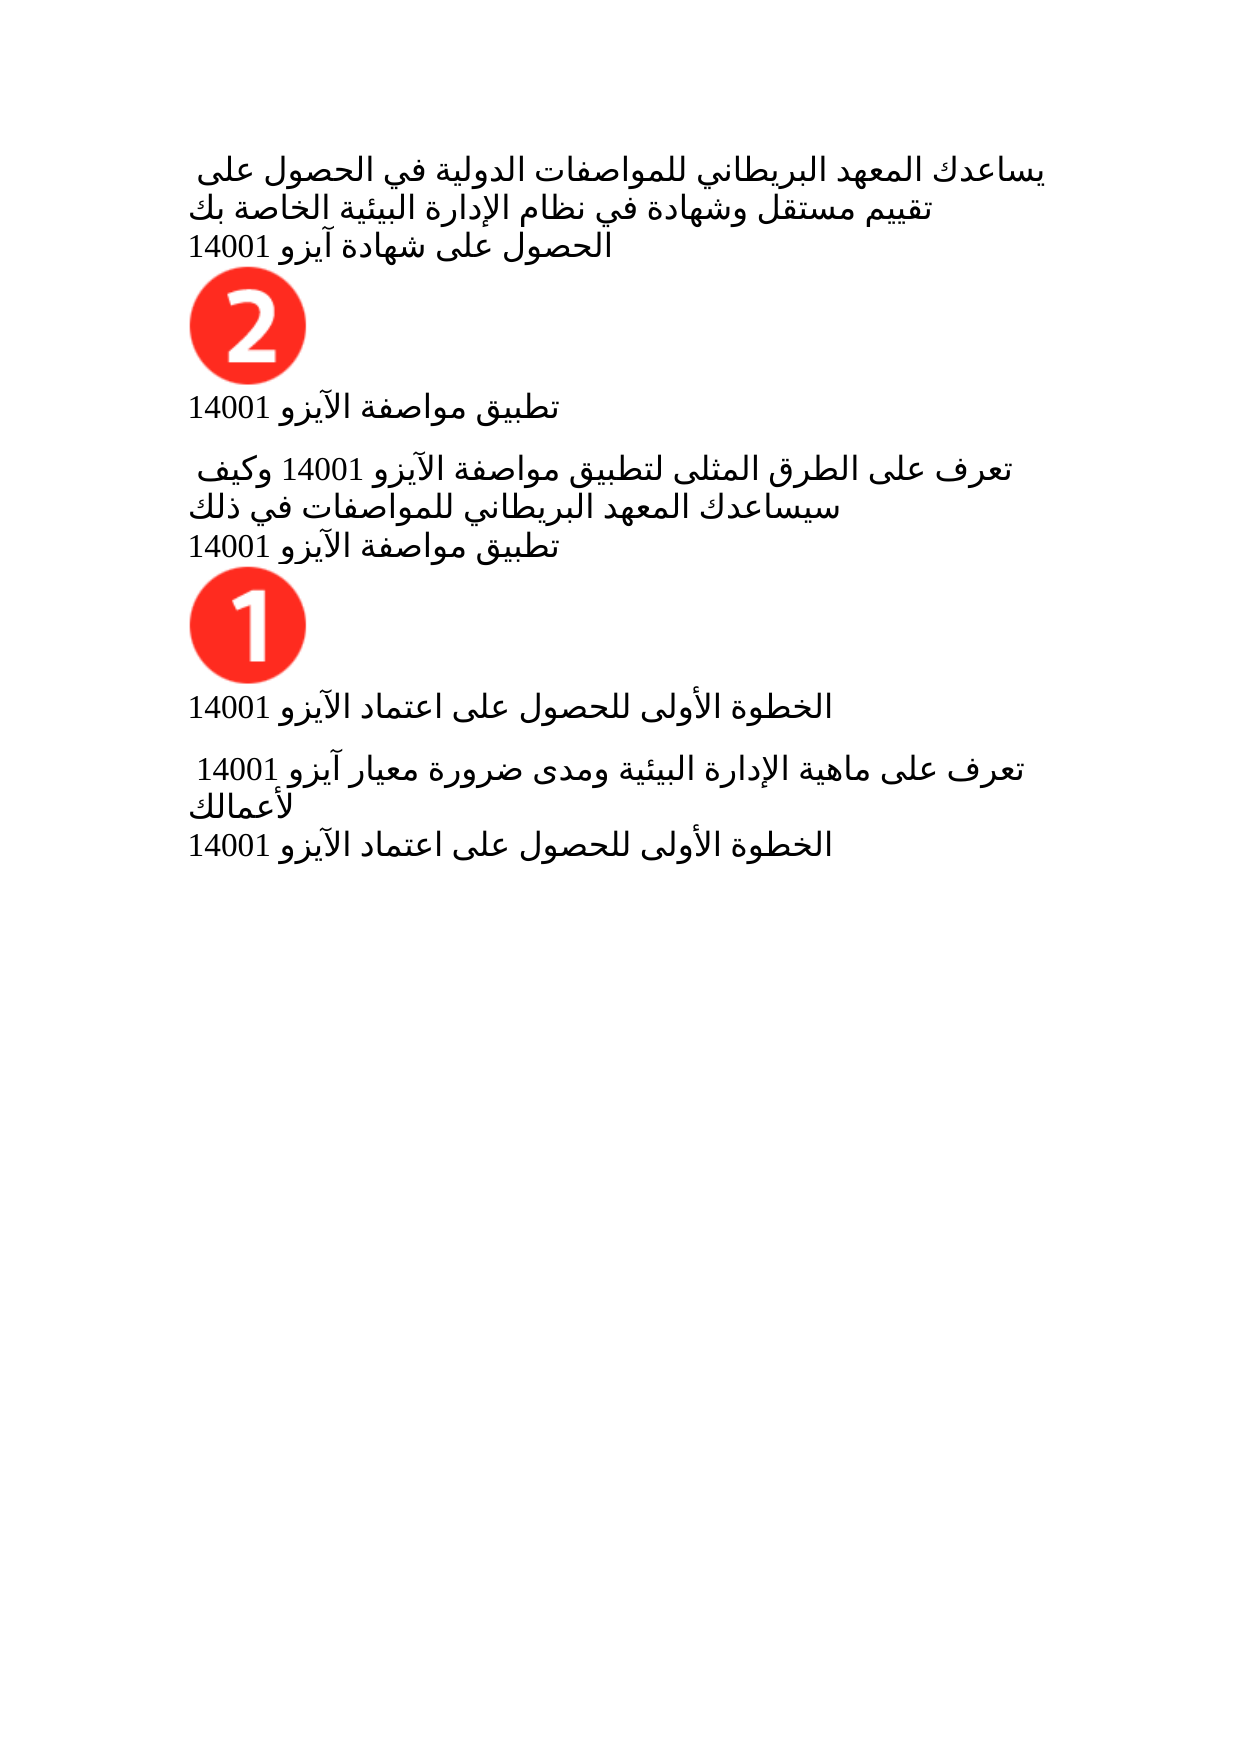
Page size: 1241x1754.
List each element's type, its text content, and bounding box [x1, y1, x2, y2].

text تطبيق مواصفة الآيزو 14001 [187, 526, 1053, 564]
text الخطوة الأولى للحصول على اعتماد الآيزو 14001 [187, 825, 1053, 864]
text الحصول على شهادة آيزو 14001 [187, 227, 1053, 265]
text الخطوة الأولى للحصول على اعتماد الآيزو 14001 [187, 687, 1053, 725]
picture [187, 564, 383, 687]
text يساعدك المعهد البريطاني للمواصفات الدولية في الحصول على تقييم مستقل وشهادة في نظام الإدارة البيئية الخاصة بك [187, 150, 1053, 227]
text تطبيق مواصفة الآيزو 14001 [187, 388, 1053, 426]
text تعرف على الطرق المثلى لتطبيق مواصفة الآيزو 14001 وكيف سيساعدك المعهد البريطاني للمواصفات في ذلك [187, 449, 1053, 526]
picture [187, 265, 383, 388]
text تعرف على ماهية الإدارة البيئية ومدى ضرورة معيار آيزو 14001 لأعمالك [187, 749, 1053, 825]
